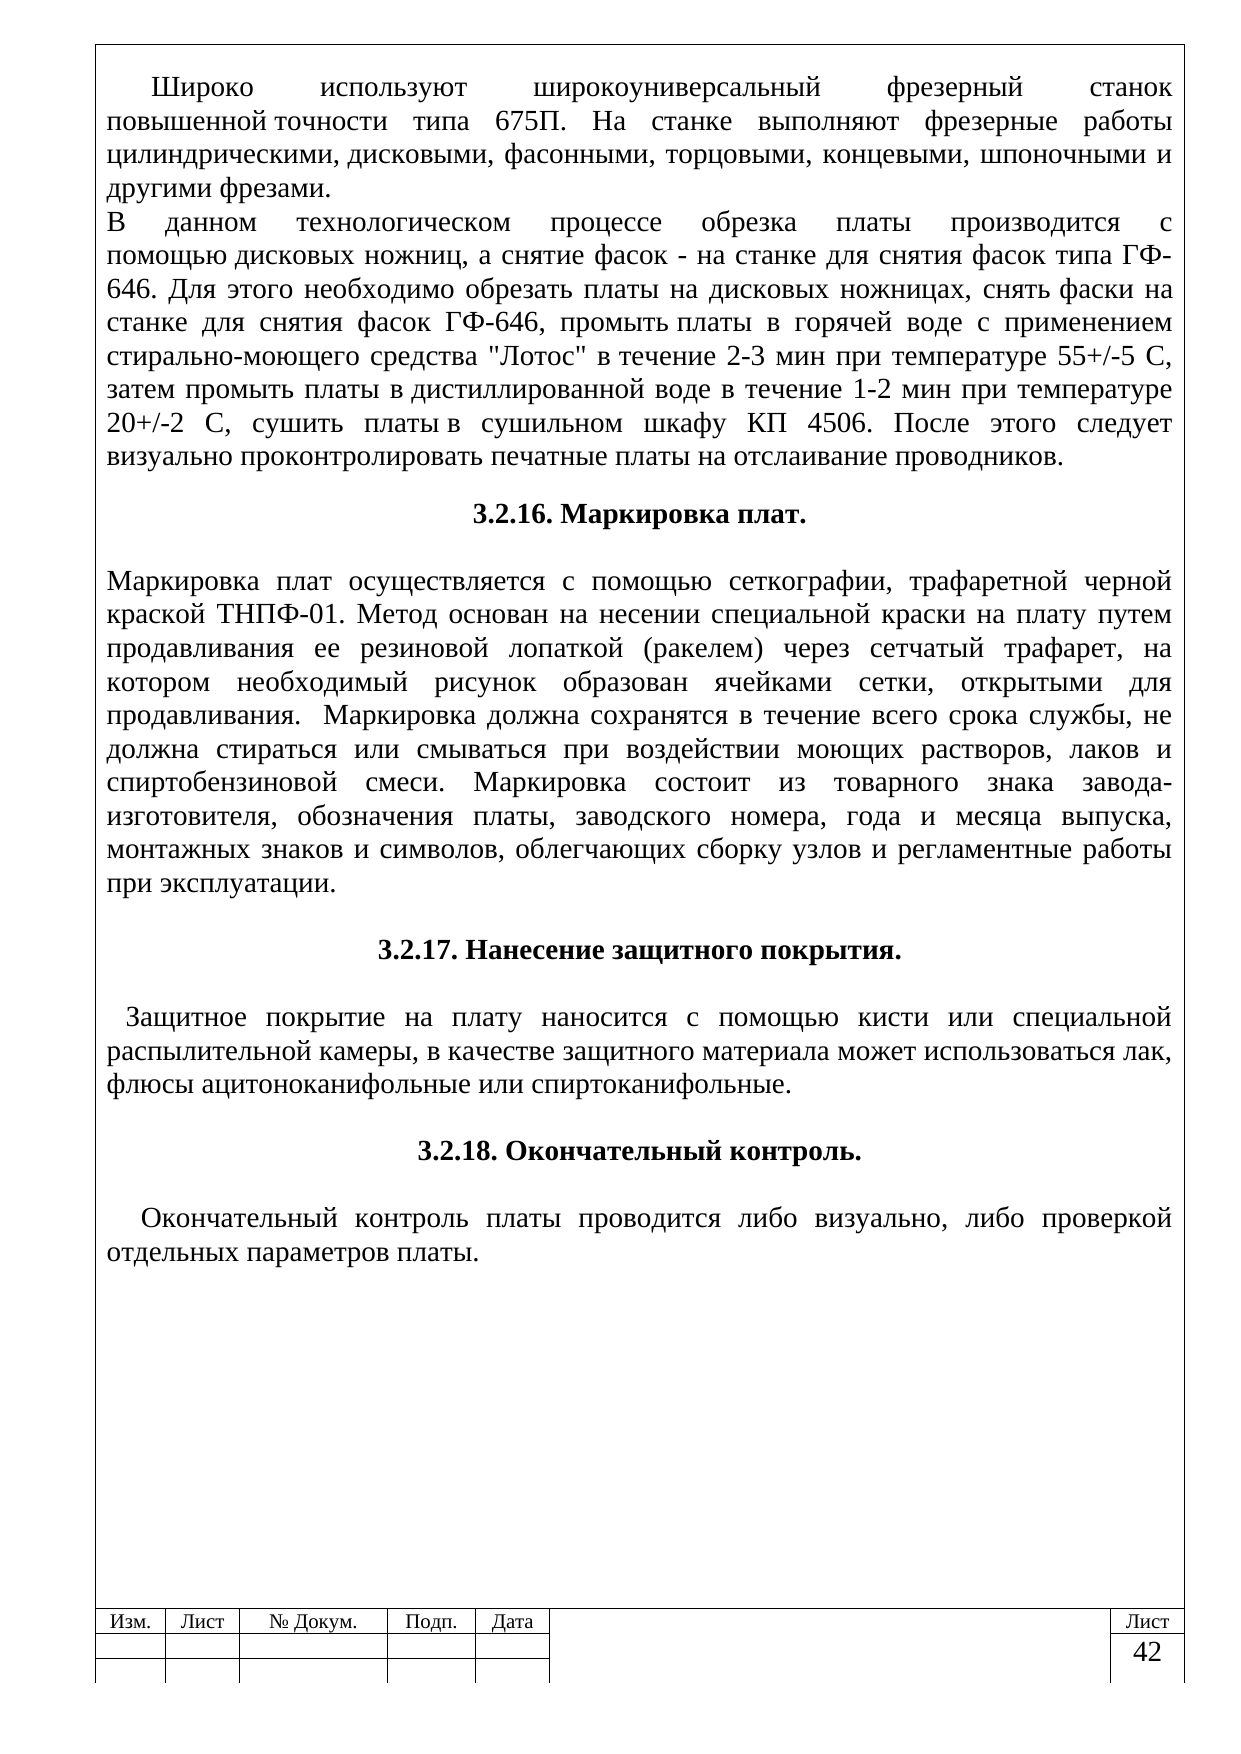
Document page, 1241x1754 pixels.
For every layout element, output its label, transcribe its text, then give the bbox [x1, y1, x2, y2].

table_cell [240, 1659, 387, 1683]
table_cell [166, 1659, 239, 1683]
table_cell [166, 1634, 239, 1658]
table_cell [240, 1634, 387, 1658]
table_cell Изм. [96, 1609, 165, 1633]
table_cell [96, 1634, 165, 1658]
table_cell Лист [1111, 1609, 1184, 1633]
table_cell [550, 1609, 1110, 1683]
table_cell [388, 1659, 475, 1683]
table_cell 42 [1111, 1634, 1184, 1683]
table_header Широко используют широкоуниверсальный фрезерный станок повышенной точности типа 675П. На станке выполняют фрезерные работы цилиндрическими, дисковыми, фасонными, торцовыми, концевыми, шпоночными и другими фрезами. В данном технологическом процессе обрезка платы производится с помощью дисковых ножниц, а снятие фасок - на станке для снятия фасок типа ГФ-646. Для этого необходимо обрезать платы на дисковых ножницах, снять фаски на станке для снятия фасок ГФ-646, промыть платы в горячей воде с применением стирально-моющего средства "Лотос" в течение 2-3 мин при температуре 55+/-5 С, затем промыть платы в дистиллированной воде в течение 1-2 мин при температуре 20+/-2 С, сушить платы в сушильном шкафу КП 4506. После этого следует визуально проконтролировать печатные платы на отслаивание проводников. 3.2.16. Маркировка плат. Маркировка плат осуществляется с помощью сеткографии, трафаретной черной краской ТНПФ-01. Метод основан на несении специальной краски на плату путем продавливания ее резиновой лопаткой (ракелем) через сетчатый трафарет, на котором необходимый рисунок образован ячейками сетки, открытыми для продавливания. Маркировка должна сохранятся в течение всего срока службы, не должна стираться или смываться при воздействии моющих растворов, лаков и спиртобензиновой смеси. Маркировка состоит из товарного знака завода-изготовителя, обозначения платы, заводского номера, года и месяца выпуска, монтажных знаков и символов, облегчающих сборку узлов и регламентные работы при эксплуатации. 3.2.17. Нанесение защитного покрытия. Защитное покрытие на плату наносится с помощью кисти или специальной распылительной камеры, в качестве защитного материала может использоваться лак, флюсы ацитоноканифольные или спиртоканифольные. 3.2.18. Окончательный контроль. Окончательный контроль платы проводится либо визуально, либо проверкой отдельных параметров платы. [96, 45, 1184, 1608]
table_cell Лист [166, 1609, 239, 1633]
table_cell [96, 1659, 165, 1683]
table_cell Дата [476, 1609, 549, 1633]
table_cell [476, 1634, 549, 1658]
table_cell [388, 1634, 475, 1658]
table_cell [476, 1659, 549, 1683]
table_cell Подп. [388, 1609, 475, 1633]
table_cell № Докум. [240, 1609, 387, 1633]
